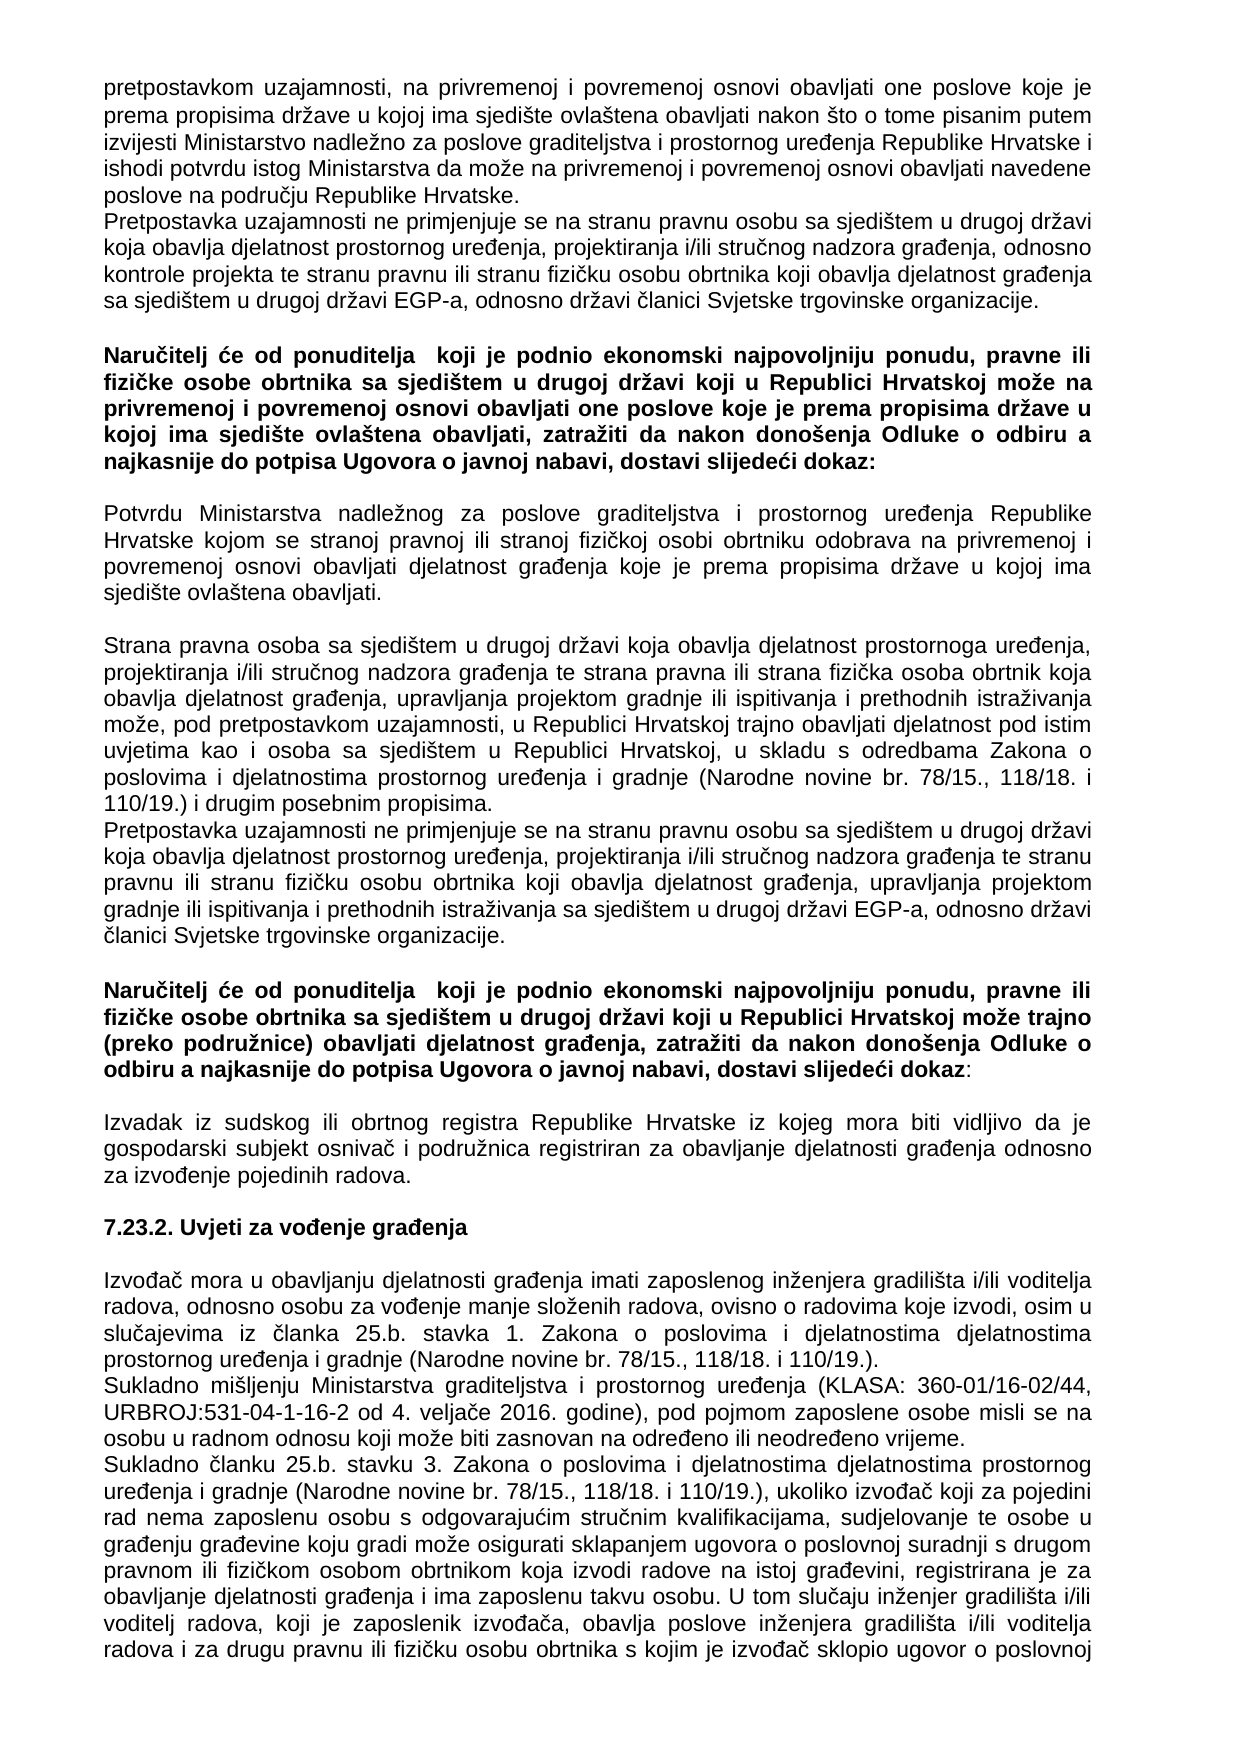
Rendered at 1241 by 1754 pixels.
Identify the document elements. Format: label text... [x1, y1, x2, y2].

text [103, 1451, 1092, 1662]
text 7.23.2. Uvjeti za vođenje građenja [103, 1214, 1092, 1241]
text Naručitelj će od ponuditelja koji je podnio ekonomski najpovoljniju ponudu, pravne ili fizičke osobe obrtnika sa sjedištem u drugoj državi koji u Republici Hrvatskoj može trajno (preko podružnice) obavljati djelatnost građenja, zatražiti da nakon donošenja Odluke o odbiru a najkasnije do potpisa Ugovora o javnoj nabavi, dostavi slijedeći dokaz: [103, 977, 1092, 1082]
text Strana pravna osoba sa sjedištem u drugoj državi koja obavlja djelatnost prostornoga uređenja, projektiranja i/ili stručnog nadzora građenja te strana pravna ili strana fizička osoba obrtnik koja obavlja djelatnost građenja, upravljanja projektom gradnje ili ispitivanja i prethodnih istraživanja može, pod pretpostavkom uzajamnosti, u Republici Hrvatskoj trajno obavljati djelatnost pod istim uvjetima kao i osoba sa sjedištem u Republici Hrvatskoj, u skladu s odredbama Zakona o poslovima i djelatnostima prostornog uređenja i gradnje (Narodne novine br. 78/15., 118/18. i 110/19.) i drugim posebnim propisima. [103, 632, 1092, 817]
text Pretpostavka uzajamnosti ne primjenjuje se na stranu pravnu osobu sa sjedištem u drugoj državi koja obavlja djelatnost prostornog uređenja, projektiranja i/ili stručnog nadzora građenja te stranu pravnu ili stranu fizičku osobu obrtnika koji obavlja djelatnost građenja, upravljanja projektom gradnje ili ispitivanja i prethodnih istraživanja sa sjedištem u drugoj državi EGP-a, odnosno državi članici Svjetske trgovinske organizacije. [103, 817, 1092, 948]
text Pretpostavka uzajamnosti ne primjenjuje se na stranu pravnu osobu sa sjedištem u drugoj državi koja obavlja djelatnost prostornog uređenja, projektiranja i/ili stručnog nadzora građenja, odnosno kontrole projekta te stranu pravnu ili stranu fizičku osobu obrtnika koji obavlja djelatnost građenja sa sjedištem u drugoj državi EGP-a, odnosno državi članici Svjetske trgovinske organizacije. [103, 208, 1092, 313]
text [103, 74, 1092, 208]
text Sukladno mišljenju Ministarstva graditeljstva i prostornog uređenja (KLASA: 360-01/16-02/44, URBROJ:531-04-1-16-2 od 4. veljače 2016. godine), pod pojmom zaposlene osobe misli se na osobu u radnom odnosu koji može biti zasnovan na određeno ili neodređeno vrijeme. [103, 1372, 1092, 1451]
text Potvrdu Ministarstva nadležnog za poslove graditeljstva i prostornog uređenja Republike Hrvatske kojom se stranoj pravnoj ili stranoj fizičkoj osobi obrtniku odobrava na privremenoj i povremenoj osnovi obavljati djelatnost građenja koje je prema propisima države u kojoj ima sjedište ovlaštena obavljati. [103, 500, 1092, 606]
text Izvadak iz sudskog ili obrtnog registra Republike Hrvatske iz kojeg mora biti vidljivo da je gospodarski subjekt osnivač i podružnica registriran za obavljanje djelatnosti građenja odnosno za izvođenje pojedinih radova. [103, 1109, 1092, 1188]
text Izvođač mora u obavljanju djelatnosti građenja imati zaposlenog inženjera gradilišta i/ili voditelja radova, odnosno osobu za vođenje manje složenih radova, ovisno o radovima koje izvodi, osim u slučajevima iz članka 25.b. stavka 1. Zakona o poslovima i djelatnostima djelatnostima prostornog uređenja i gradnje (Narodne novine br. 78/15., 118/18. i 110/19.). [103, 1267, 1092, 1372]
text Naručitelj će od ponuditelja koji je podnio ekonomski najpovoljniju ponudu, pravne ili fizičke osobe obrtnika sa sjedištem u drugoj državi koji u Republici Hrvatskoj može na privremenoj i povremenoj osnovi obavljati one poslove koje je prema propisima države u kojoj ima sjedište ovlaštena obavljati, zatražiti da nakon donošenja Odluke o odbiru a najkasnije do potpisa Ugovora o javnoj nabavi, dostavi slijedeći dokaz: [103, 342, 1092, 474]
